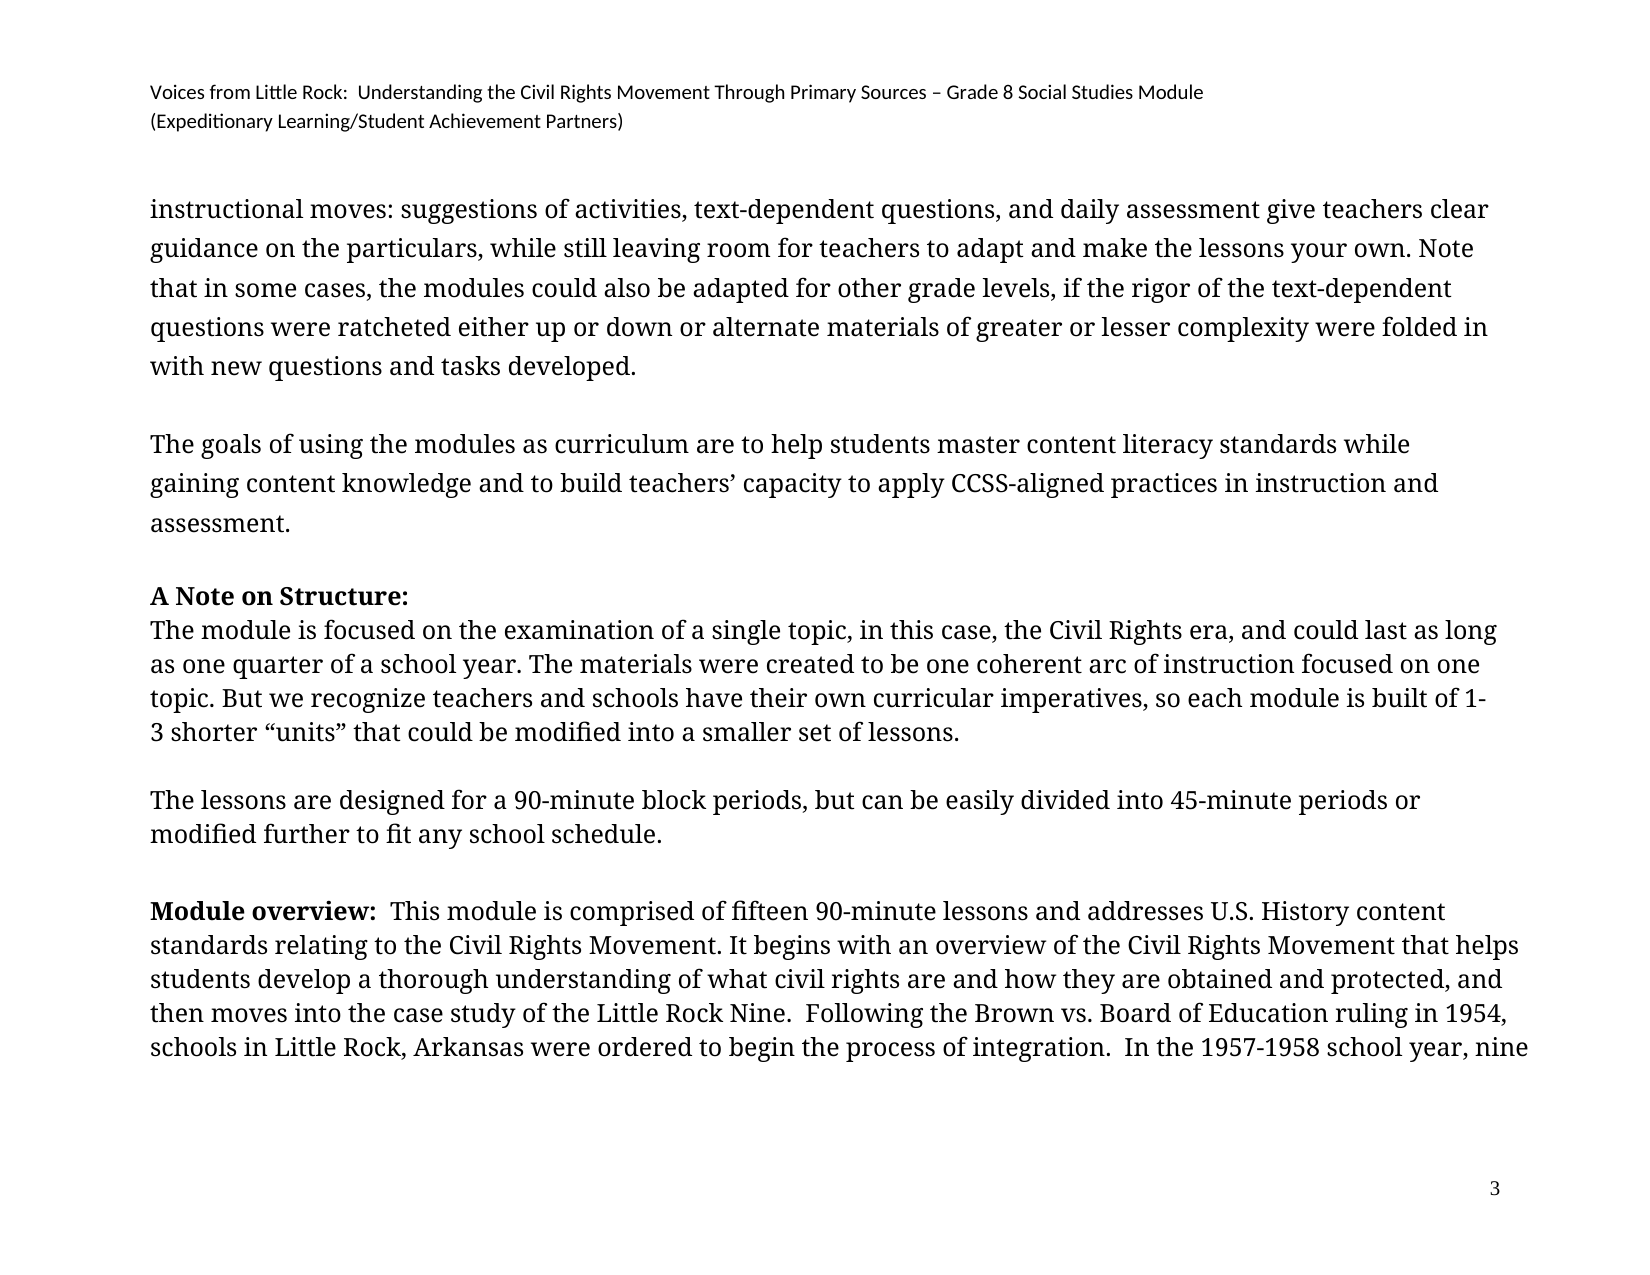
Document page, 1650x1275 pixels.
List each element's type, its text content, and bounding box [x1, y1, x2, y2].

text The goals of using the modules as curriculum are to help students master content literacy standards while gaining content knowledge and to build teachers’ capacity to apply CCSS-aligned practices in instruction and assessment. [150, 427, 1500, 539]
text The module is focused on the examination of a single topic, in this case, the Civil Rights era, and could last as long as one quarter of a school year. The materials were created to be one coherent arc of instruction focused on one topic. But we recognize teachers and schools have their own curricular imperatives, so each module is built of 1-3 shorter “units” that could be modified into a smaller set of lessons. [150, 613, 1500, 749]
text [150, 192, 1500, 383]
text The lessons are designed for a 90-minute block periods, but can be easily divided into 45-minute periods or modified further to fit any school schedule. [150, 783, 1500, 851]
text A Note on Structure: [150, 578, 1500, 613]
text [150, 893, 1547, 1064]
